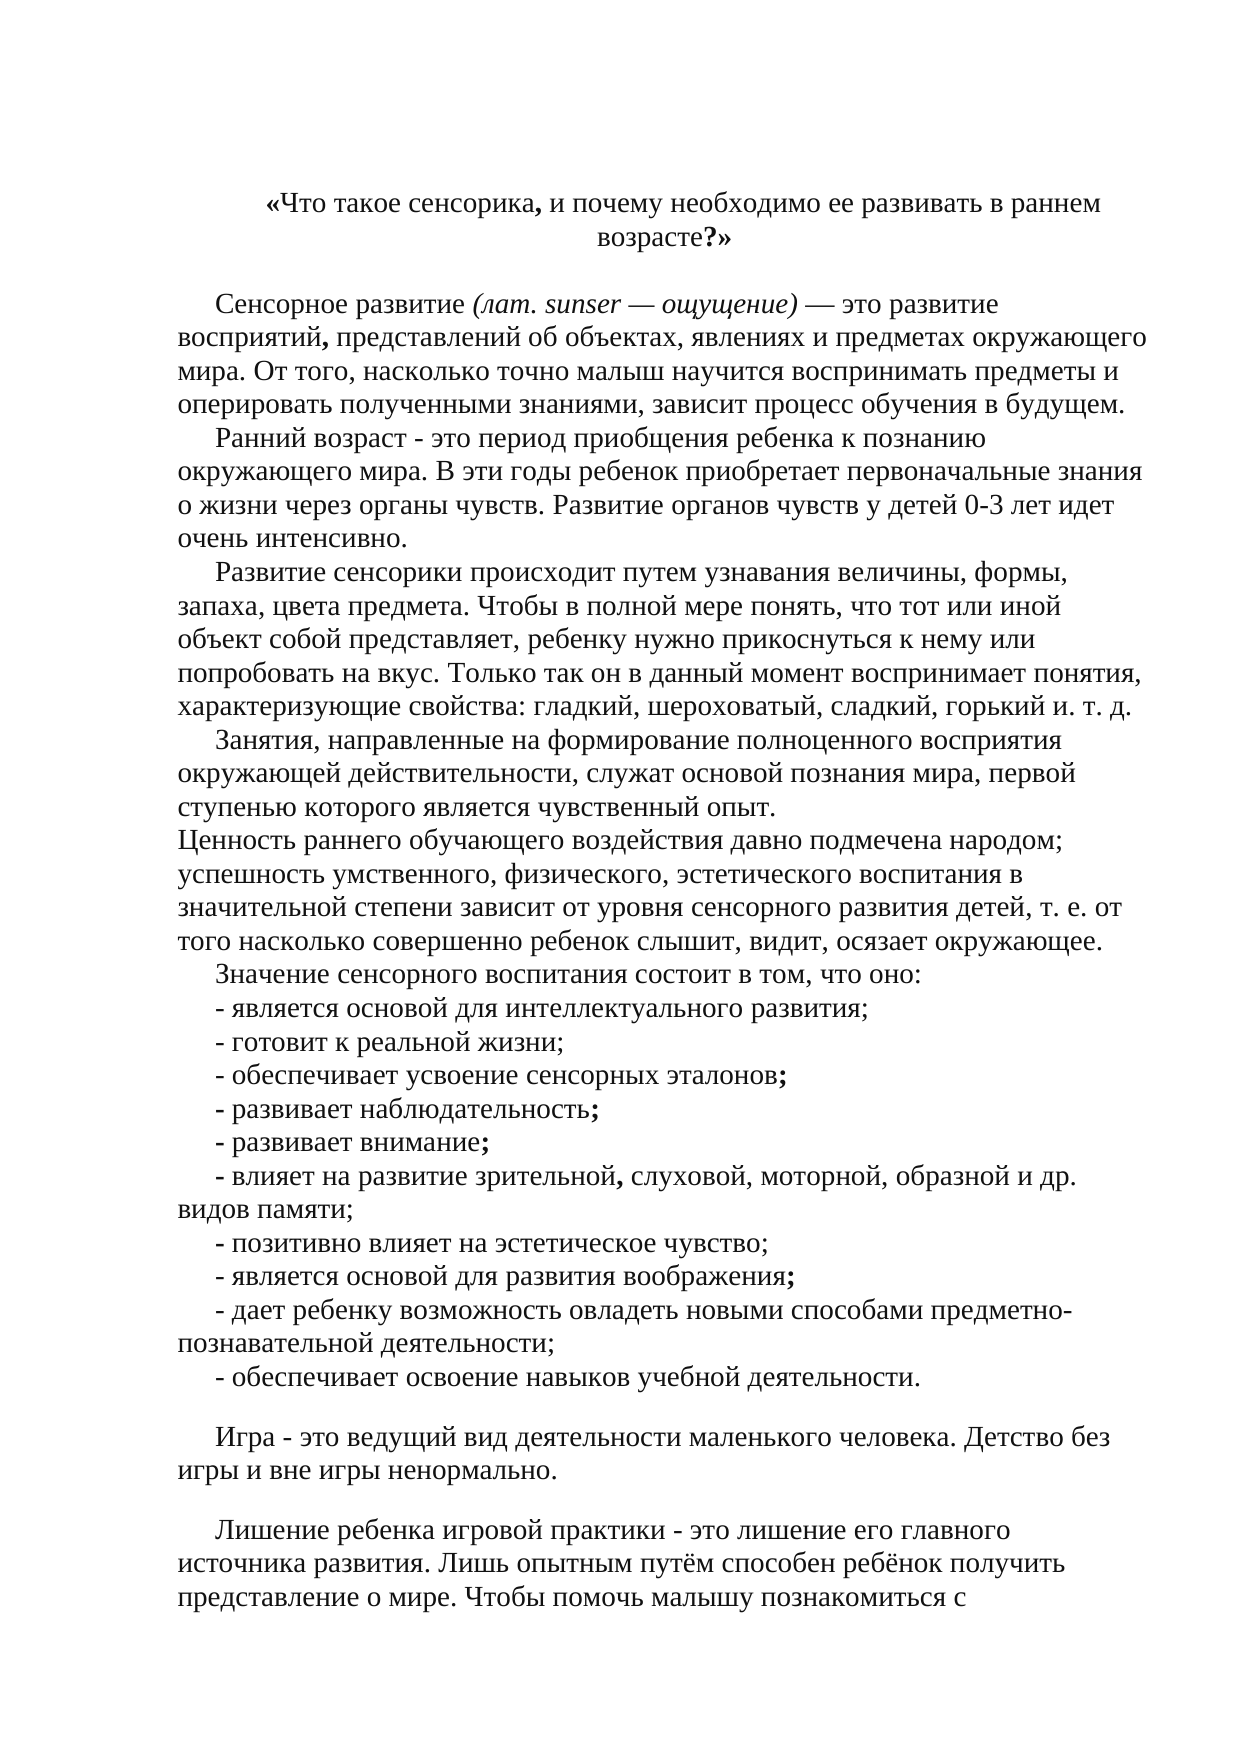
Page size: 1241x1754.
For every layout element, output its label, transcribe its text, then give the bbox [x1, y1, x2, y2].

text - является основой для интеллектуального развития; [177, 990, 1152, 1024]
text - влияет на развитие зрительной, слуховой, моторной, образной и др. видов памяти; [177, 1158, 1152, 1225]
text Игра - это ведущий вид деятельности маленького человека. Детство без игры и вне игры ненормально. [177, 1419, 1152, 1486]
text Развитие сенсорики происходит путем узнавания величины, формы, запаха, цвета предмета. Чтобы в полной мере понять, что тот или иной объект собой представляет, ребенку нужно прикоснуться к нему или попробовать на вкус. Только так он в данный момент воспринимает понятия, характеризующие свойства: гладкий, шероховатый, сладкий, горький и. т. д. [177, 554, 1152, 722]
text Занятия, направленные на формирование полноценного восприятия окружающей действительности, служат основой познания мира, первой ступенью которого является чувственный опыт. Ценность раннего обучающего воздействия давно подмечена народом; успешность умственного, физического, эстетического воспитания в значительной степени зависит от уровня сенсорного развития детей, т. е. от того насколько совершенно ребенок слышит, видит, осязает окружающее. [177, 722, 1152, 957]
text - готовит к реальной жизни; [177, 1024, 1152, 1057]
text Ранний возраст - это период приобщения ребенка к познанию окружающего мира. В эти годы ребенок приобретает первоначальные знания о жизни через органы чувств. Развитие органов чувств у детей 0-3 лет идет очень интенсивно. [177, 420, 1152, 554]
text - позитивно влияет на эстетическое чувство; [177, 1225, 1152, 1258]
text - развивает наблюдательность; [177, 1091, 1152, 1124]
text - обеспечивает освоение навыков учебной деятельности. [177, 1359, 1152, 1393]
text - обеспечивает усвоение сенсорных эталонов; [177, 1057, 1152, 1091]
text - развивает внимание; [177, 1124, 1152, 1158]
text - является основой для развития воображения; [177, 1258, 1152, 1292]
text Значение сенсорного воспитания состоит в том, что оно: [177, 957, 1152, 990]
text «Что такое сенсорика, и почему необходимо ее развивать в раннем возрасте?» [177, 185, 1152, 252]
text - дает ребенку возможность овладеть новыми способами предметно-познавательной деятельности; [177, 1292, 1152, 1359]
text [177, 1512, 1152, 1613]
text Сенсорное развитие (лат. sunser — ощущение) — это развитие восприятий, представлений об объектах, явлениях и предметах окружающего мира. От того, насколько точно малыш научится воспринимать предметы и оперировать полученными знаниями, зависит процесс обучения в будущем. [177, 286, 1152, 420]
